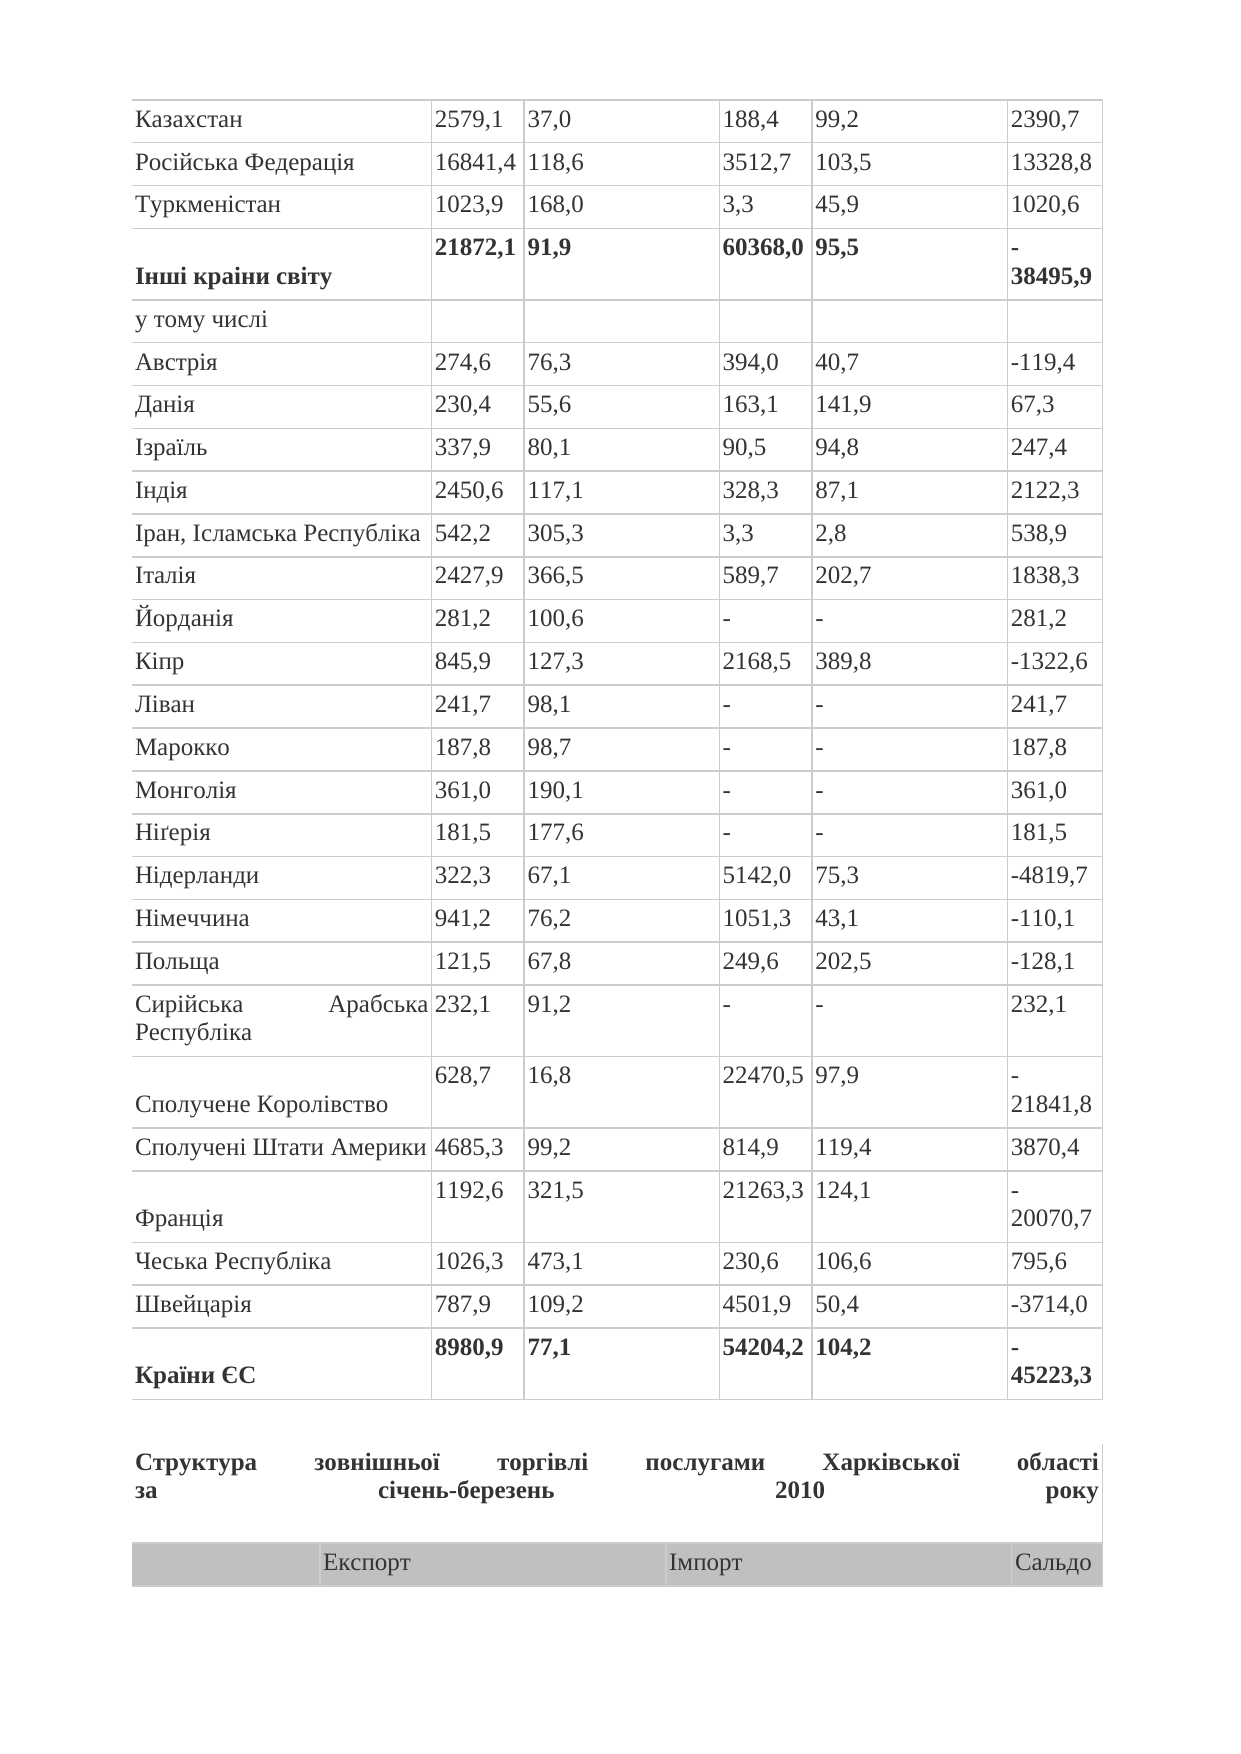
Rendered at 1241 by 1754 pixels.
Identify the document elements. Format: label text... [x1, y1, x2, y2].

table_cell 241,7 [1008, 686, 1102, 727]
table_cell Австрія [132, 343, 431, 385]
table_cell 337,9 [432, 429, 523, 470]
table_cell 104,2 [813, 1329, 1007, 1399]
table_cell 91,2 [525, 986, 719, 1056]
table_cell 361,0 [1008, 772, 1102, 813]
table_cell 37,0 [525, 101, 719, 142]
table_cell - [720, 600, 811, 642]
table_cell 181,5 [432, 815, 523, 856]
table_cell 1051,3 [720, 900, 811, 941]
table_cell [1008, 301, 1102, 342]
table_cell -110,1 [1008, 900, 1102, 941]
table_cell Казахстан [132, 101, 431, 142]
table_cell -20070,7 [1008, 1172, 1102, 1242]
table_cell 106,6 [813, 1243, 1007, 1284]
table_cell [720, 301, 811, 342]
table_cell 45,9 [813, 186, 1007, 227]
table_cell Сполучене Королівство [132, 1057, 431, 1127]
table_cell 1026,3 [432, 1243, 523, 1284]
table_cell Індія [132, 472, 431, 513]
table_cell Імпорт [667, 1544, 1011, 1585]
table_cell Російська Федерація [132, 143, 431, 185]
table_cell 187,8 [432, 729, 523, 770]
table_cell Кіпр [132, 643, 431, 684]
table_cell 2168,5 [720, 643, 811, 684]
table_cell 100,6 [525, 600, 719, 642]
table_cell 103,5 [813, 143, 1007, 185]
table_cell 241,7 [432, 686, 523, 727]
table_cell 366,5 [525, 558, 719, 599]
table_cell 16841,4 [432, 143, 523, 185]
table_cell 2579,1 [432, 101, 523, 142]
table_cell -4819,7 [1008, 857, 1102, 898]
table_cell 542,2 [432, 515, 523, 556]
table_cell у тому числі [132, 301, 431, 342]
table_cell Експорт [321, 1544, 665, 1585]
table_cell - [720, 772, 811, 813]
table_cell 76,2 [525, 900, 719, 941]
table_cell 91,9 [525, 229, 719, 299]
table_cell [525, 301, 719, 342]
table_cell 76,3 [525, 343, 719, 385]
table_cell 190,1 [525, 772, 719, 813]
table_cell Монголія [132, 772, 431, 813]
table_cell 232,1 [1008, 986, 1102, 1056]
table_cell 21872,1 [432, 229, 523, 299]
table_cell -45223,3 [1008, 1329, 1102, 1399]
table_cell 1838,3 [1008, 558, 1102, 599]
table_cell -38495,9 [1008, 229, 1102, 299]
table_cell 16,8 [525, 1057, 719, 1127]
table_cell 22470,5 [720, 1057, 811, 1127]
table_cell 55,6 [525, 386, 719, 427]
table_cell Країни ЄС [132, 1329, 431, 1399]
table_cell [432, 301, 523, 342]
table_cell 274,6 [432, 343, 523, 385]
table_cell 127,3 [525, 643, 719, 684]
table_cell -128,1 [1008, 943, 1102, 984]
table_cell - [813, 729, 1007, 770]
table_cell 60368,0 [720, 229, 811, 299]
table_cell 181,5 [1008, 815, 1102, 856]
table_cell 1020,6 [1008, 186, 1102, 227]
table_cell 121,5 [432, 943, 523, 984]
table_cell 8980,9 [432, 1329, 523, 1399]
table_cell 95,5 [813, 229, 1007, 299]
table_cell 305,3 [525, 515, 719, 556]
table_cell 43,1 [813, 900, 1007, 941]
table_cell 473,1 [525, 1243, 719, 1284]
table_cell 40,7 [813, 343, 1007, 385]
table_cell -3714,0 [1008, 1286, 1102, 1327]
table_cell 1023,9 [432, 186, 523, 227]
table_cell 281,2 [432, 600, 523, 642]
table_cell 2390,7 [1008, 101, 1102, 142]
table_cell Нідерланди [132, 857, 431, 898]
table_cell 21263,3 [720, 1172, 811, 1242]
table_cell 394,0 [720, 343, 811, 385]
table_cell - [813, 815, 1007, 856]
table_cell 202,7 [813, 558, 1007, 599]
table_cell Франція [132, 1172, 431, 1242]
table_cell 87,1 [813, 472, 1007, 513]
table_cell - [720, 686, 811, 727]
table_cell 5142,0 [720, 857, 811, 898]
table_cell 67,8 [525, 943, 719, 984]
table_cell - [813, 686, 1007, 727]
table_cell Іран, Ісламська Республіка [132, 515, 431, 556]
table_cell 119,4 [813, 1129, 1007, 1170]
table_cell 1192,6 [432, 1172, 523, 1242]
table_cell 787,9 [432, 1286, 523, 1327]
table_cell Сполучені Штати Америки [132, 1129, 431, 1170]
table_cell Польща [132, 943, 431, 984]
table_cell 4685,3 [432, 1129, 523, 1170]
table_cell 117,1 [525, 472, 719, 513]
table_cell 845,9 [432, 643, 523, 684]
table_cell -21841,8 [1008, 1057, 1102, 1127]
table_cell 2427,9 [432, 558, 523, 599]
table_cell 3,3 [720, 186, 811, 227]
table_cell 141,9 [813, 386, 1007, 427]
table_cell 188,4 [720, 101, 811, 142]
table_cell Ізраїль [132, 429, 431, 470]
table_cell 321,5 [525, 1172, 719, 1242]
table_cell -119,4 [1008, 343, 1102, 385]
table_cell 249,6 [720, 943, 811, 984]
table_cell 118,6 [525, 143, 719, 185]
table_header Структура зовнішньої торгівлі послугами Харківської області за січень-березень 2010 року [132, 1444, 1102, 1542]
table_cell Туркменістан [132, 186, 431, 227]
table_cell -1322,6 [1008, 643, 1102, 684]
table_cell 67,1 [525, 857, 719, 898]
table_cell 232,1 [432, 986, 523, 1056]
table_cell 247,4 [1008, 429, 1102, 470]
table_cell 163,1 [720, 386, 811, 427]
table_cell 361,0 [432, 772, 523, 813]
table_cell Німеччина [132, 900, 431, 941]
table_cell Ліван [132, 686, 431, 727]
table_cell Данія [132, 386, 431, 427]
table_cell 3512,7 [720, 143, 811, 185]
table_cell 77,1 [525, 1329, 719, 1399]
table_cell 98,7 [525, 729, 719, 770]
table_cell 202,5 [813, 943, 1007, 984]
table_cell 99,2 [813, 101, 1007, 142]
table_cell - [813, 600, 1007, 642]
table_cell - [720, 815, 811, 856]
table_cell 90,5 [720, 429, 811, 470]
table_cell 230,6 [720, 1243, 811, 1284]
table_cell Інші краіни світу [132, 229, 431, 299]
table_cell 389,8 [813, 643, 1007, 684]
table_cell 628,7 [432, 1057, 523, 1127]
table_cell Швейцарія [132, 1286, 431, 1327]
table_cell 13328,8 [1008, 143, 1102, 185]
table_cell 54204,2 [720, 1329, 811, 1399]
table_cell Йорданія [132, 600, 431, 642]
table_cell 187,8 [1008, 729, 1102, 770]
table_cell 2122,3 [1008, 472, 1102, 513]
table_cell 589,7 [720, 558, 811, 599]
table_cell 281,2 [1008, 600, 1102, 642]
table_cell Чеська Республіка [132, 1243, 431, 1284]
table_cell - [813, 772, 1007, 813]
table_cell - [813, 986, 1007, 1056]
table_cell 941,2 [432, 900, 523, 941]
table_cell 538,9 [1008, 515, 1102, 556]
table_cell Ніґерія [132, 815, 431, 856]
table_cell 50,4 [813, 1286, 1007, 1327]
table_cell 94,8 [813, 429, 1007, 470]
table_cell - [720, 986, 811, 1056]
table_cell Марокко [132, 729, 431, 770]
table_cell 98,1 [525, 686, 719, 727]
table_cell 177,6 [525, 815, 719, 856]
table_cell 2,8 [813, 515, 1007, 556]
table_cell [813, 301, 1007, 342]
table_cell 99,2 [525, 1129, 719, 1170]
table_cell 67,3 [1008, 386, 1102, 427]
table_cell 75,3 [813, 857, 1007, 898]
table_cell 4501,9 [720, 1286, 811, 1327]
table_cell 814,9 [720, 1129, 811, 1170]
table_cell 3870,4 [1008, 1129, 1102, 1170]
table_cell 230,4 [432, 386, 523, 427]
table_cell [132, 1544, 319, 1585]
table_cell 80,1 [525, 429, 719, 470]
table_cell - [720, 729, 811, 770]
table_cell Сирійська Арабська Республіка [132, 986, 431, 1056]
table_cell 328,3 [720, 472, 811, 513]
table_cell 322,3 [432, 857, 523, 898]
table_cell Сальдо [1012, 1544, 1102, 1585]
table_cell 3,3 [720, 515, 811, 556]
table_cell 168,0 [525, 186, 719, 227]
table_cell 109,2 [525, 1286, 719, 1327]
table_cell 124,1 [813, 1172, 1007, 1242]
table_cell Італія [132, 558, 431, 599]
table_cell 795,6 [1008, 1243, 1102, 1284]
table_cell 2450,6 [432, 472, 523, 513]
table_cell 97,9 [813, 1057, 1007, 1127]
